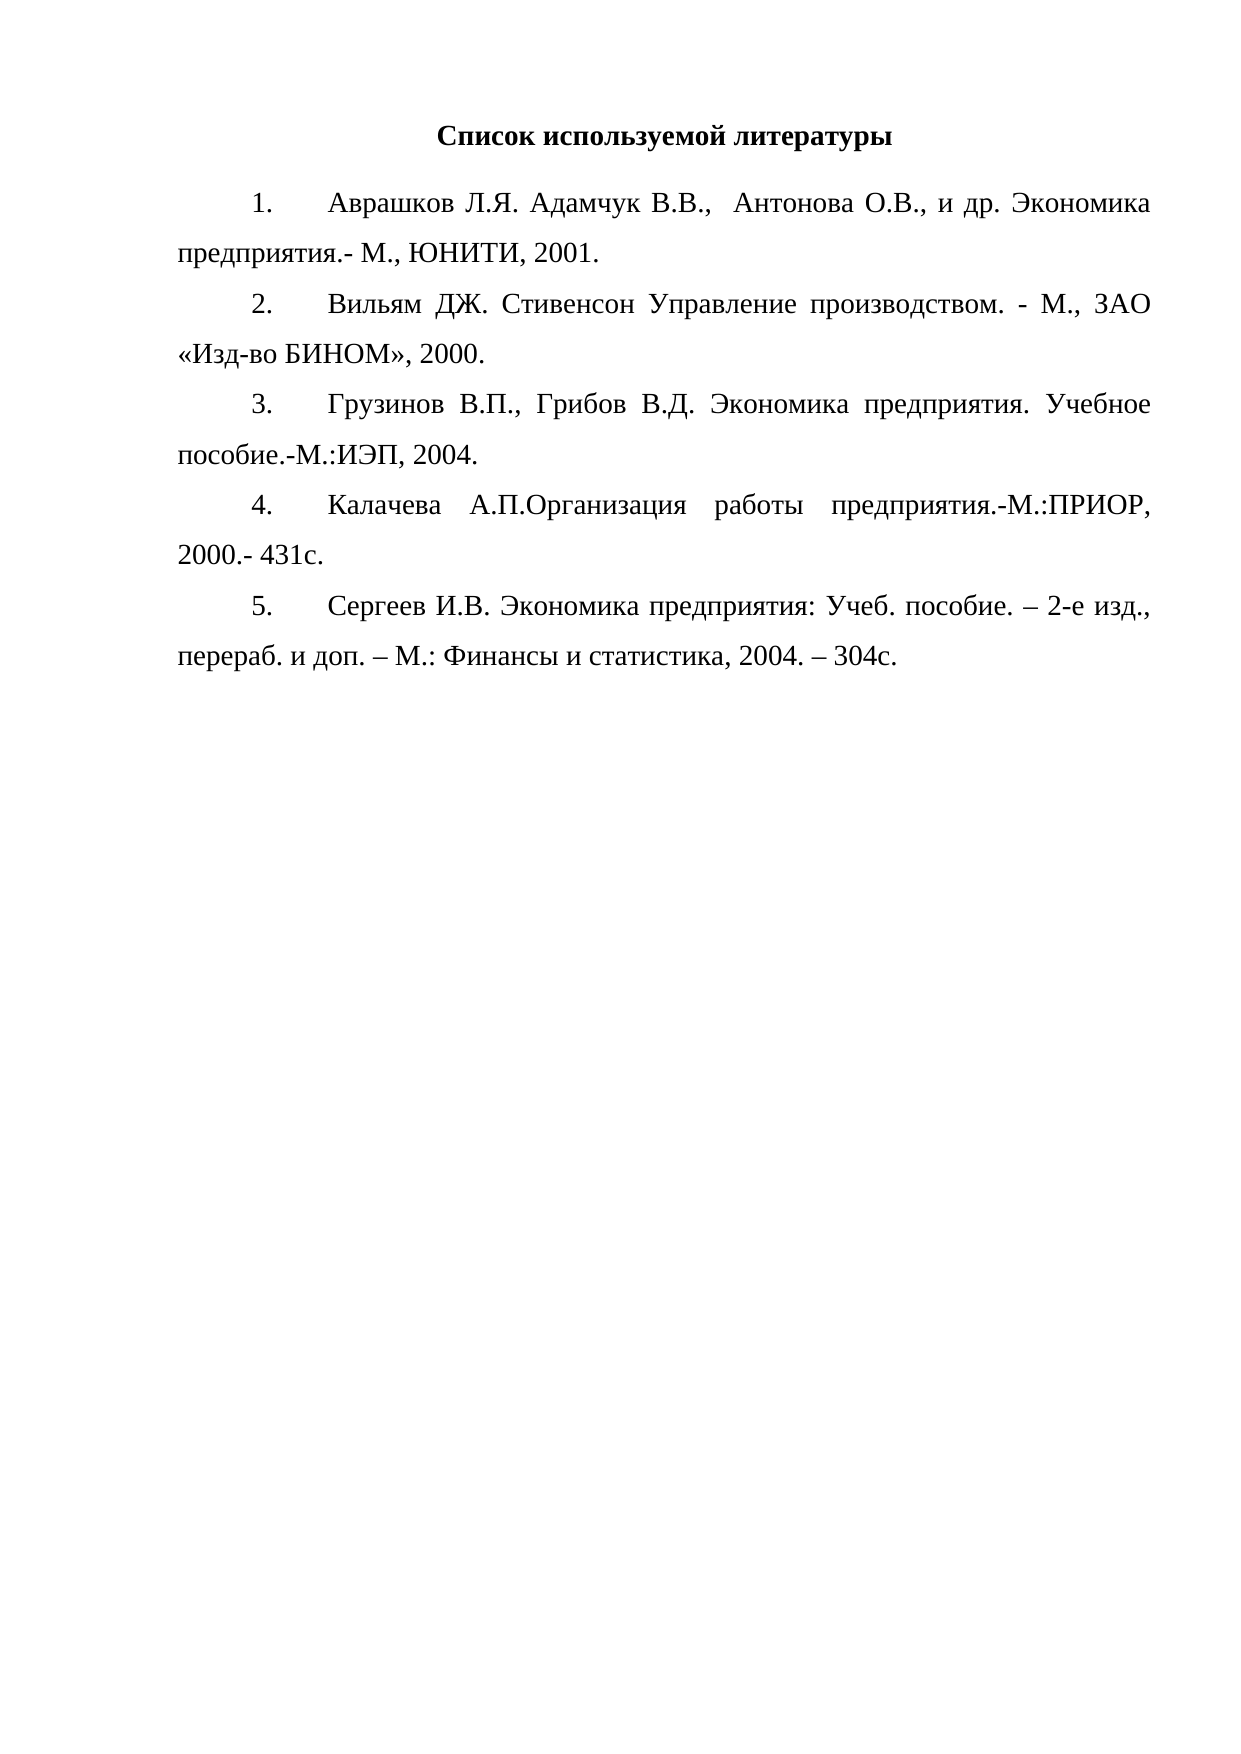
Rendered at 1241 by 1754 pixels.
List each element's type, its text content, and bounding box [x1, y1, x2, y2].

list Аврашков Л.Я. Адамчук В.В., Антонова О.В., и др. Экономика предприятия.- М., ЮНИТИ, 2001. [177, 185, 1152, 269]
list Сергеев И.В. Экономика предприятия: Учеб. пособие. – 2-е изд., перераб. и доп. – М.: Финансы и статистика, 2004. – 304с. [177, 588, 1152, 672]
list Вильям ДЖ. Стивенсон Управление производством. - М., ЗАО «Изд-во БИНОМ», 2000. [177, 286, 1152, 370]
list Грузинов В.П., Грибов В.Д. Экономика предприятия. Учебное пособие.-М.:ИЭП, 2004. [177, 386, 1152, 470]
text Список используемой литературы [177, 118, 1152, 152]
list Калачева А.П.Организация работы предприятия.-М.:ПРИОР, 2000.- 431с. [177, 487, 1152, 571]
